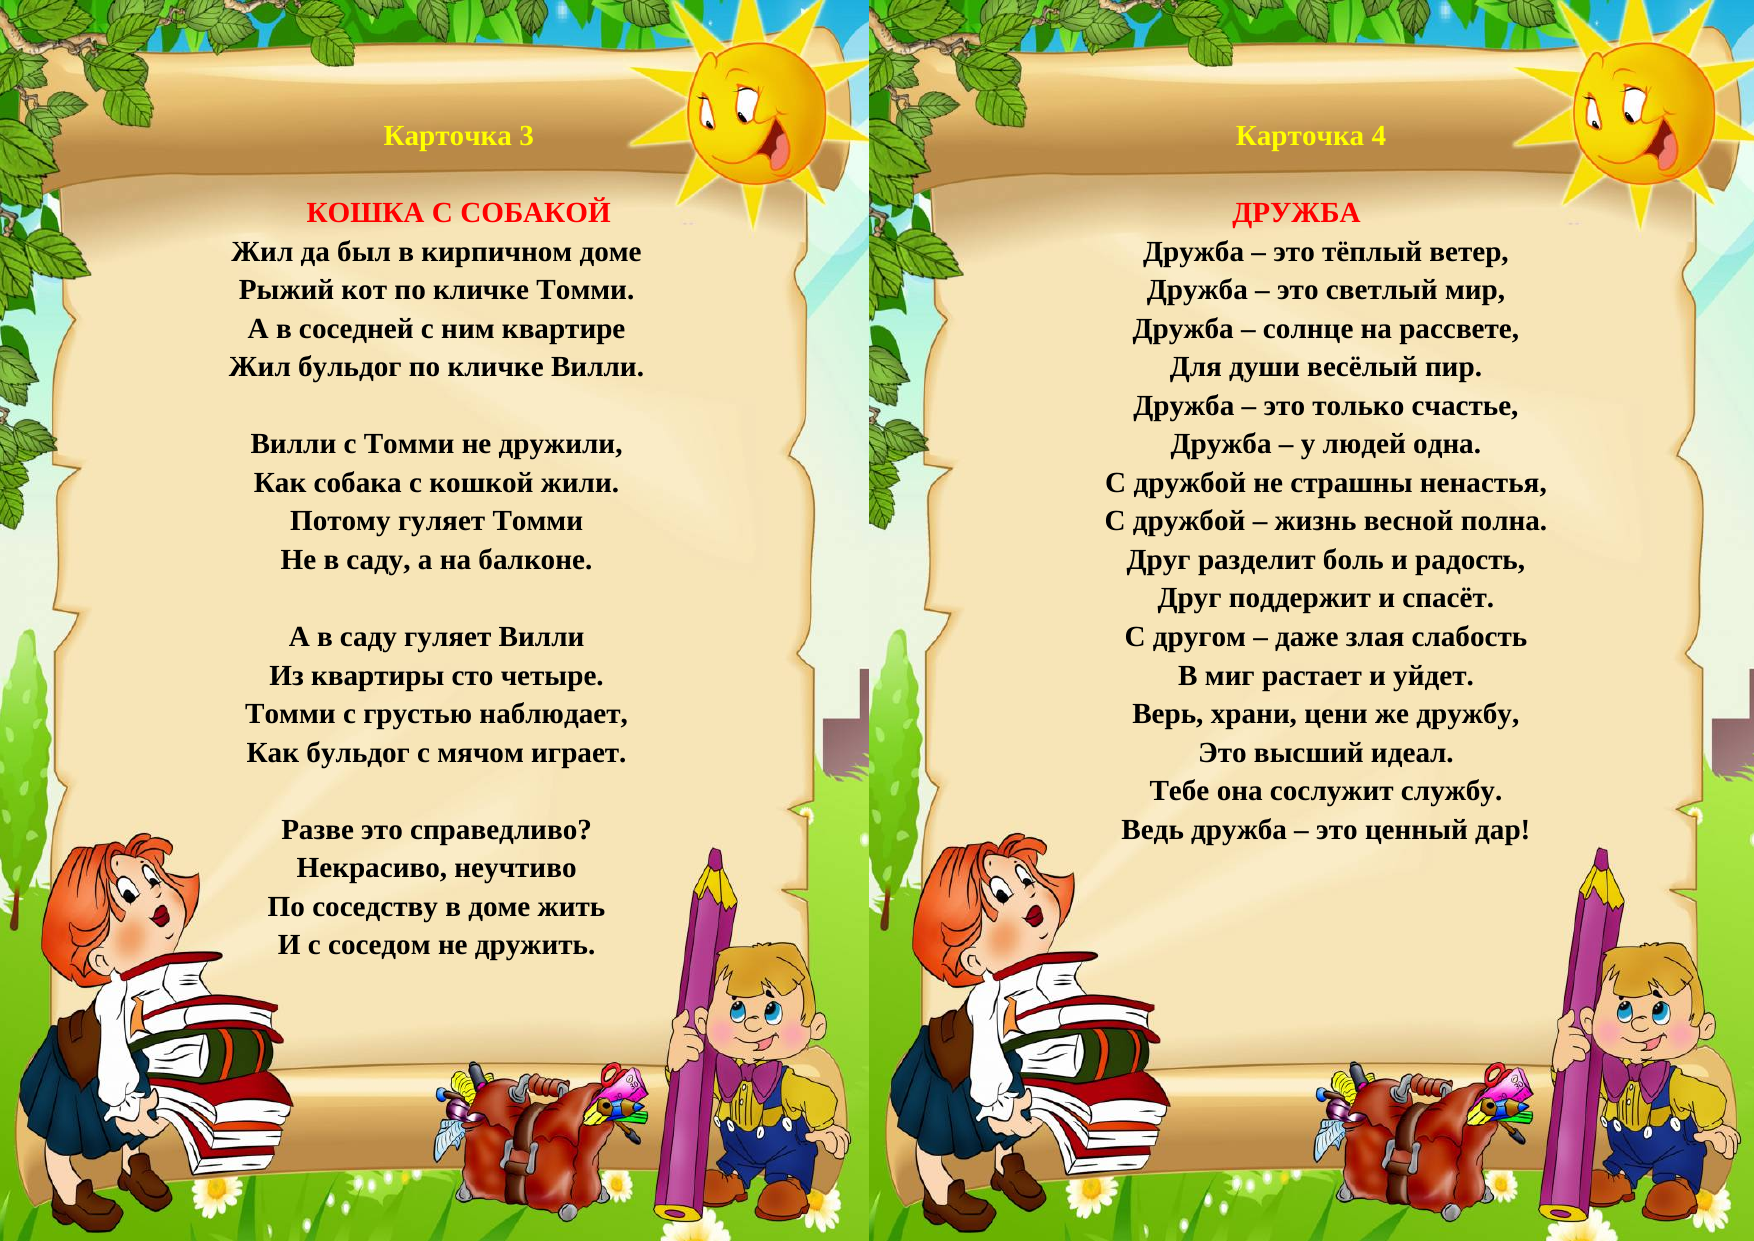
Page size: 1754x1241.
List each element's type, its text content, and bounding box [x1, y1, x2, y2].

text Из квартиры сто четыре. [118, 658, 755, 691]
text Как бульдог с мячом играет. [118, 735, 755, 768]
text Дружба – это светлый мир, [1016, 272, 1636, 306]
text С другом – даже злая слабость [1016, 619, 1636, 653]
picture [0, 0, 1754, 1241]
text Это высший идеал. [1016, 735, 1636, 768]
text Верь, храни, цени же дружбу, [1016, 696, 1636, 730]
text Дружба – солнце на рассвете, [1016, 311, 1636, 344]
text А в соседней с ним квартире [118, 311, 755, 344]
text Дружба – это только счастье, [1016, 388, 1636, 421]
text Не в саду, а на балконе. [118, 542, 755, 576]
text С дружбой – жизнь весной полна. [1016, 503, 1636, 537]
text Потому гуляет Томми [118, 503, 755, 537]
text Жил бульдог по кличке Вилли. [118, 349, 755, 383]
text Вилли с Томми не дружили, [118, 426, 755, 460]
text И с соседом не дружить. [118, 927, 755, 961]
text В миг растает и уйдет. [1016, 658, 1636, 691]
text Дружба – у людей одна. [1016, 426, 1636, 460]
text ДРУЖБА [986, 195, 1606, 229]
text Ведь дружба – это ценный дар! [1016, 812, 1636, 845]
text Разве это справедливо? [118, 812, 755, 845]
text Тебе она сослужит службу. [1016, 773, 1636, 807]
text Друг поддержит и спасёт. [1016, 581, 1636, 614]
text Как собака с кошкой жили. [118, 465, 755, 498]
text Жил да был в кирпичном доме [118, 234, 755, 267]
text С дружбой не страшны ненастья, [1016, 465, 1636, 498]
text Карточка 4 [986, 118, 1606, 152]
text Некрасиво, неучтиво [118, 850, 755, 884]
text Томми с грустью наблюдает, [118, 696, 755, 730]
text По соседству в доме жить [118, 889, 755, 922]
text Друг разделит боль и радость, [1016, 542, 1636, 576]
text Для души весёлый пир. [1016, 349, 1636, 383]
text Рыжий кот по кличке Томми. [118, 272, 755, 306]
text КОШКА С СОБАКОЙ [162, 195, 755, 229]
text А в саду гуляет Вилли [118, 619, 755, 653]
text Карточка 3 [162, 118, 755, 152]
text Дружба – это тёплый ветер, [1016, 234, 1636, 267]
